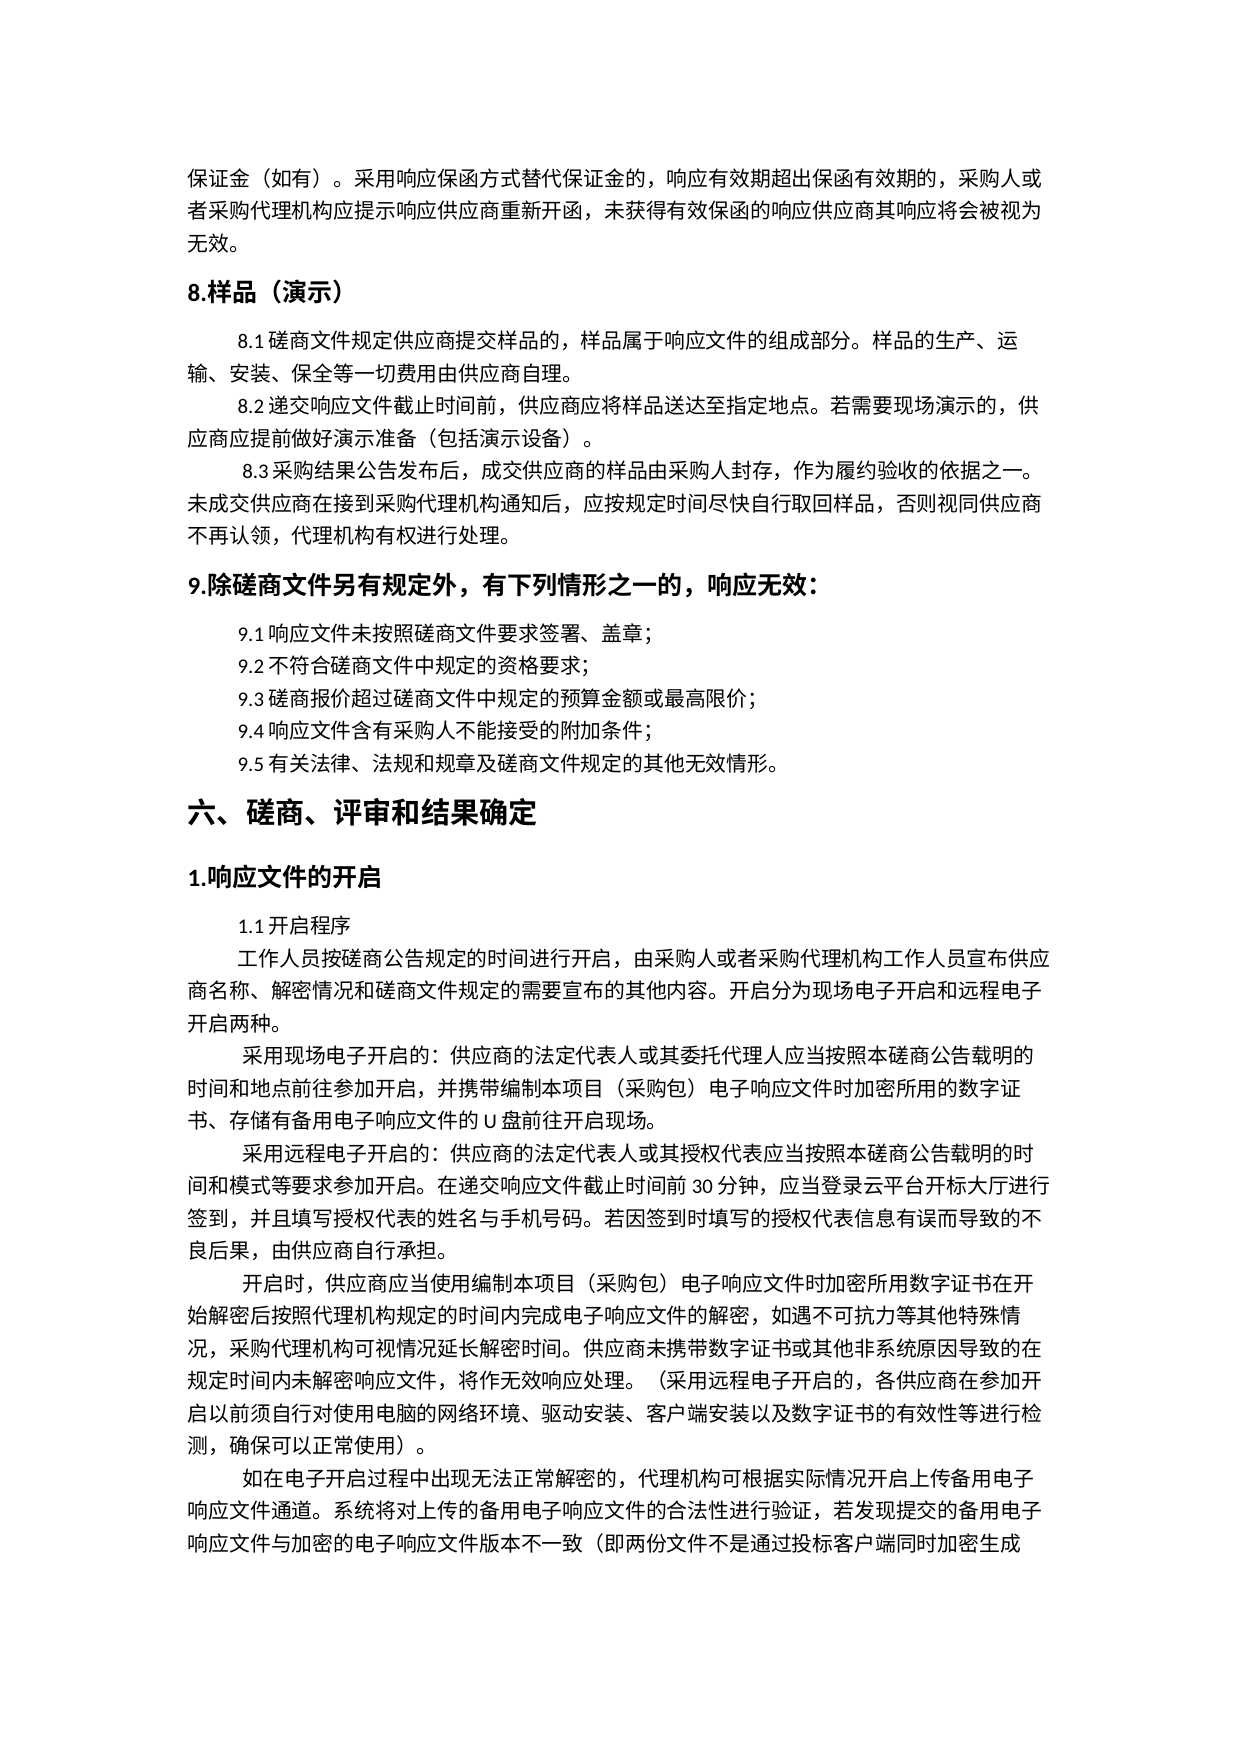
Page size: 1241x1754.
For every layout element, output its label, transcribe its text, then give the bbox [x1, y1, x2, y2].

text 9.4响应文件含有采购人不能接受的附加条件； [187, 714, 1053, 747]
text 9.1响应文件未按照磋商文件要求签署、盖章； [187, 617, 1053, 649]
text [187, 162, 1053, 259]
text 开启时，供应商应当使用编制本项目（采购包）电子响应文件时加密所用数字证书在开始解密后按照代理机构规定的时间内完成电子响应文件的解密，如遇不可抗力等其他特殊情况，采购代理机构可视情况延长解密时间。供应商未携带数字证书或其他非系统原因导致的在规定时间内未解密响应文件，将作无效响应处理。（采用远程电子开启的，各供应商在参加开启以前须自行对使用电脑的网络环境、驱动安装、客户端安装以及数字证书的有效性等进行检测，确保可以正常使用）。 [187, 1267, 1053, 1462]
text 8.2递交响应文件截止时间前，供应商应将样品送达至指定地点。若需要现场演示的，供应商应提前做好演示准备（包括演示设备）。 [187, 389, 1053, 454]
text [187, 1462, 1053, 1559]
text 9.5有关法律、法规和规章及磋商文件规定的其他无效情形。 [187, 747, 1053, 779]
text 8.3采购结果公告发布后，成交供应商的样品由采购人封存，作为履约验收的依据之一。未成交供应商在接到采购代理机构通知后，应按规定时间尽快自行取回样品，否则视同供应商不再认领，代理机构有权进行处理。 [187, 454, 1053, 552]
text 工作人员按磋商公告规定的时间进行开启，由采购人或者采购代理机构工作人员宣布供应商名称、解密情况和磋商文件规定的需要宣布的其他内容。开启分为现场电子开启和远程电子开启两种。 [187, 942, 1053, 1039]
text 9.3磋商报价超过磋商文件中规定的预算金额或最高限价； [187, 682, 1053, 714]
text 9.2不符合磋商文件中规定的资格要求； [187, 649, 1053, 682]
text 采用现场电子开启的：供应商的法定代表人或其委托代理人应当按照本磋商公告载明的时间和地点前往参加开启，并携带编制本项目（采购包）电子响应文件时加密所用的数字证书、存储有备用电子响应文件的U盘前往开启现场。 [187, 1039, 1053, 1137]
text 8.1磋商文件规定供应商提交样品的，样品属于响应文件的组成部分。样品的生产、运输、安装、保全等一切费用由供应商自理。 [187, 324, 1053, 389]
text 1.响应文件的开启 [187, 844, 1053, 909]
text 9.除磋商文件另有规定外，有下列情形之一的，响应无效： [187, 552, 1053, 617]
text 采用远程电子开启的：供应商的法定代表人或其授权代表应当按照本磋商公告载明的时间和模式等要求参加开启。在递交响应文件截止时间前30分钟，应当登录云平台开标大厅进行签到，并且填写授权代表的姓名与手机号码。若因签到时填写的授权代表信息有误而导致的不良后果，由供应商自行承担。 [187, 1137, 1053, 1267]
text 1.1开启程序 [187, 909, 1053, 942]
text 8.样品（演示） [187, 259, 1053, 324]
text 六、磋商、评审和结果确定 [187, 779, 1053, 844]
